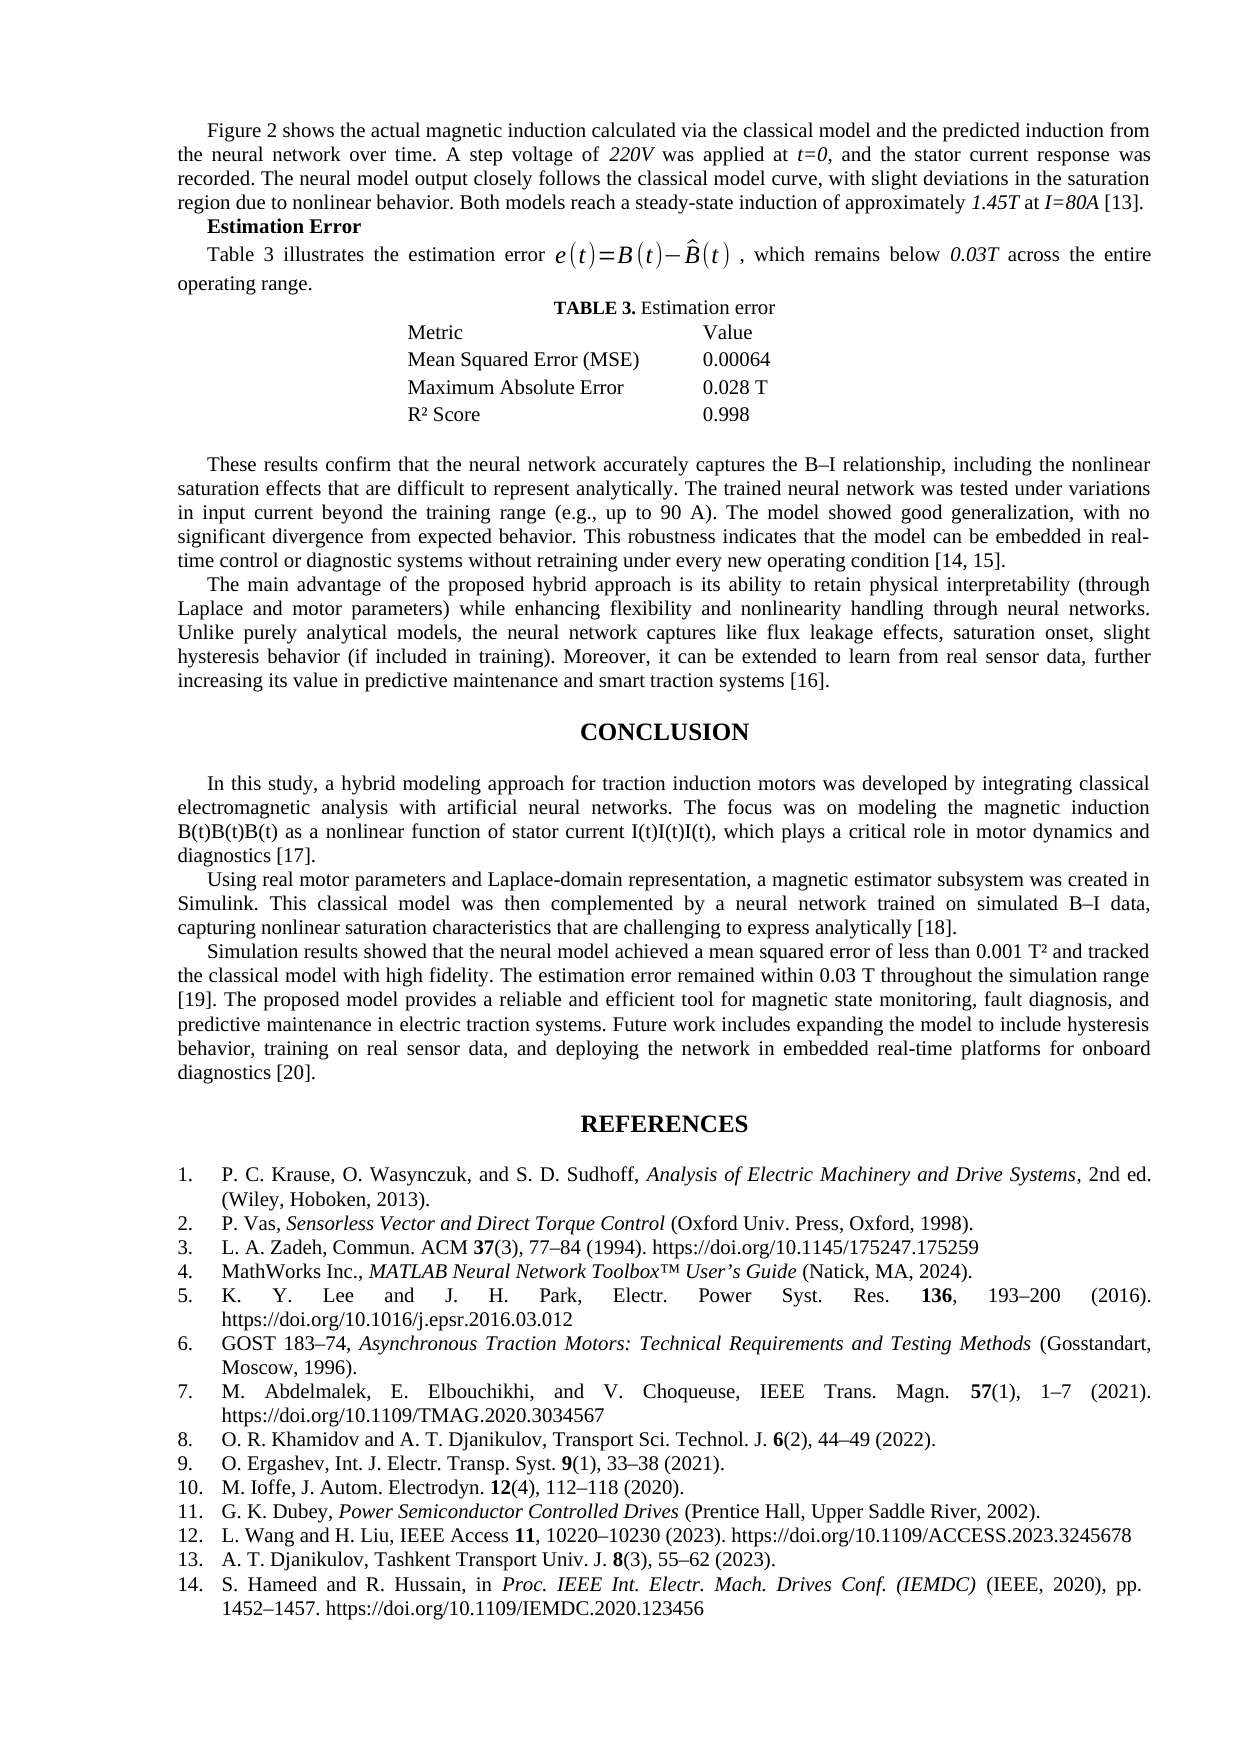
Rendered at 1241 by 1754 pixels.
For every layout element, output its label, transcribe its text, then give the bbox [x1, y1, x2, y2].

list MathWorks Inc., MATLAB Neural Network Toolbox™ User’s Guide (Natick, MA, 2024). [177, 1259, 1152, 1283]
list L. Wang and H. Liu, IEEE Access 11, 10220–10230 (2023). https://doi.org/10.1109/ACCESS.2023.3245678 [177, 1523, 1152, 1547]
table_header Metric [406, 319, 701, 346]
list A. T. Djanikulov, Tashkent Transport Univ. J. 8(3), 55–62 (2023). [177, 1547, 1152, 1571]
text TABLE 3. Estimation error [177, 294, 1152, 319]
table_cell R² Score [406, 400, 701, 427]
text CONCLUSION [177, 717, 1152, 746]
table_cell Maximum Absolute Error [406, 373, 701, 400]
text The main advantage of the proposed hybrid approach is its ability to retain physical interpretability (through Laplace and motor parameters) while enhancing flexibility and nonlinearity handling through neural networks. Unlike purely analytical models, the neural network captures like flux leakage effects, saturation onset, slight hysteresis behavior (if included in training). Moreover, it can be extended to learn from real sensor data, further increasing its value in predictive maintenance and smart traction systems [16]. [177, 572, 1152, 692]
text In this study, a hybrid modeling approach for traction induction motors was developed by integrating classical electromagnetic analysis with artificial neural networks. The focus was on modeling the magnetic induction B(t)B(t)B(t) as a nonlinear function of stator current I(t)I(t)I(t), which plays a critical role in motor dynamics and diagnostics [17]. [177, 771, 1152, 867]
text REFERENCES [177, 1109, 1152, 1137]
table_cell 0.00064 [701, 346, 923, 373]
list O. R. Khamidov and A. T. Djanikulov, Transport Sci. Technol. J. 6(2), 44–49 (2022). [177, 1427, 1152, 1451]
list G. K. Dubey, Power Semiconductor Controlled Drives (Prentice Hall, Upper Saddle River, 2002). [177, 1499, 1152, 1523]
text These results confirm that the neural network accurately captures the B–I relationship, including the nonlinear saturation effects that are difficult to represent analytically. The trained neural network was tested under variations in input current beyond the training range (e.g., up to 90 A). The model showed good generalization, with no significant divergence from expected behavior. This robustness indicates that the model can be embedded in real-time control or diagnostic systems without retraining under every new operating condition [14, 15]. [177, 451, 1152, 572]
table_cell Mean Squared Error (MSE) [406, 346, 701, 373]
text Using real motor parameters and Laplace-domain representation, a magnetic estimator subsystem was created in Simulink. This classical model was then complemented by a neural network trained on simulated B–I data, capturing nonlinear saturation characteristics that are challenging to express analytically [18]. [177, 867, 1152, 939]
list GOST 183–74, Asynchronous Traction Motors: Technical Requirements and Testing Methods (Gosstandart, Moscow, 1996). [177, 1331, 1152, 1379]
list K. Y. Lee and J. H. Park, Electr. Power Syst. Res. 136, 193–200 (2016). https://doi.org/10.1016/j.epsr.2016.03.012 [177, 1283, 1152, 1331]
list P. C. Krause, O. Wasynczuk, and S. D. Sudhoff, Analysis of Electric Machinery and Drive Systems, 2nd ed. (Wiley, Hoboken, 2013). [177, 1162, 1152, 1211]
list O. Ergashev, Int. J. Electr. Transp. Syst. 9(1), 33–38 (2021). [177, 1451, 1152, 1475]
list M. Ioffe, J. Autom. Electrodyn. 12(4), 112–118 (2020). [177, 1475, 1152, 1499]
text Simulation results showed that the neural model achieved a mean squared error of less than 0.001 T² and tracked the classical model with high fidelity. The estimation error remained within 0.03 T throughout the simulation range [19]. The proposed model provides a reliable and efficient tool for magnetic state monitoring, fault diagnosis, and predictive maintenance in electric traction systems. Future work includes expanding the model to include hysteresis behavior, training on real sensor data, and deploying the network in embedded real-time platforms for onboard diagnostics [20]. [177, 939, 1152, 1084]
table_cell 0.028 T [701, 373, 923, 400]
text Figure 2 shows the actual magnetic induction calculated via the classical model and the predicted induction from the neural network over time. A step voltage of 220V was applied at t=0, and the stator current response was recorded. The neural model output closely follows the classical model curve, with slight deviations in the saturation region due to nonlinear behavior. Both models reach a steady-state induction of approximately 1.45T at I=80A [13]. [177, 118, 1152, 214]
text Table 3 illustrates the estimation error , which remains below 0.03T across the entire operating range. [177, 238, 1152, 294]
list L. A. Zadeh, Commun. ACM 37(3), 77–84 (1994). https://doi.org/10.1145/175247.175259 [177, 1234, 1152, 1259]
list S. Hameed and R. Hussain, in Proc. IEEE Int. Electr. Mach. Drives Conf. (IEMDC) (IEEE, 2020), pp. 1452–1457. https://doi.org/10.1109/IEMDC.2020.123456 [177, 1571, 1152, 1619]
table_header Value [701, 319, 923, 346]
list M. Abdelmalek, E. Elbouchikhi, and V. Choqueuse, IEEE Trans. Magn. 57(1), 1–7 (2021). https://doi.org/10.1109/TMAG.2020.3034567 [177, 1379, 1152, 1427]
list P. Vas, Sensorless Vector and Direct Torque Control (Oxford Univ. Press, Oxford, 1998). [177, 1211, 1152, 1234]
text Estimation Error [177, 214, 1152, 238]
table_cell 0.998 [701, 400, 923, 427]
